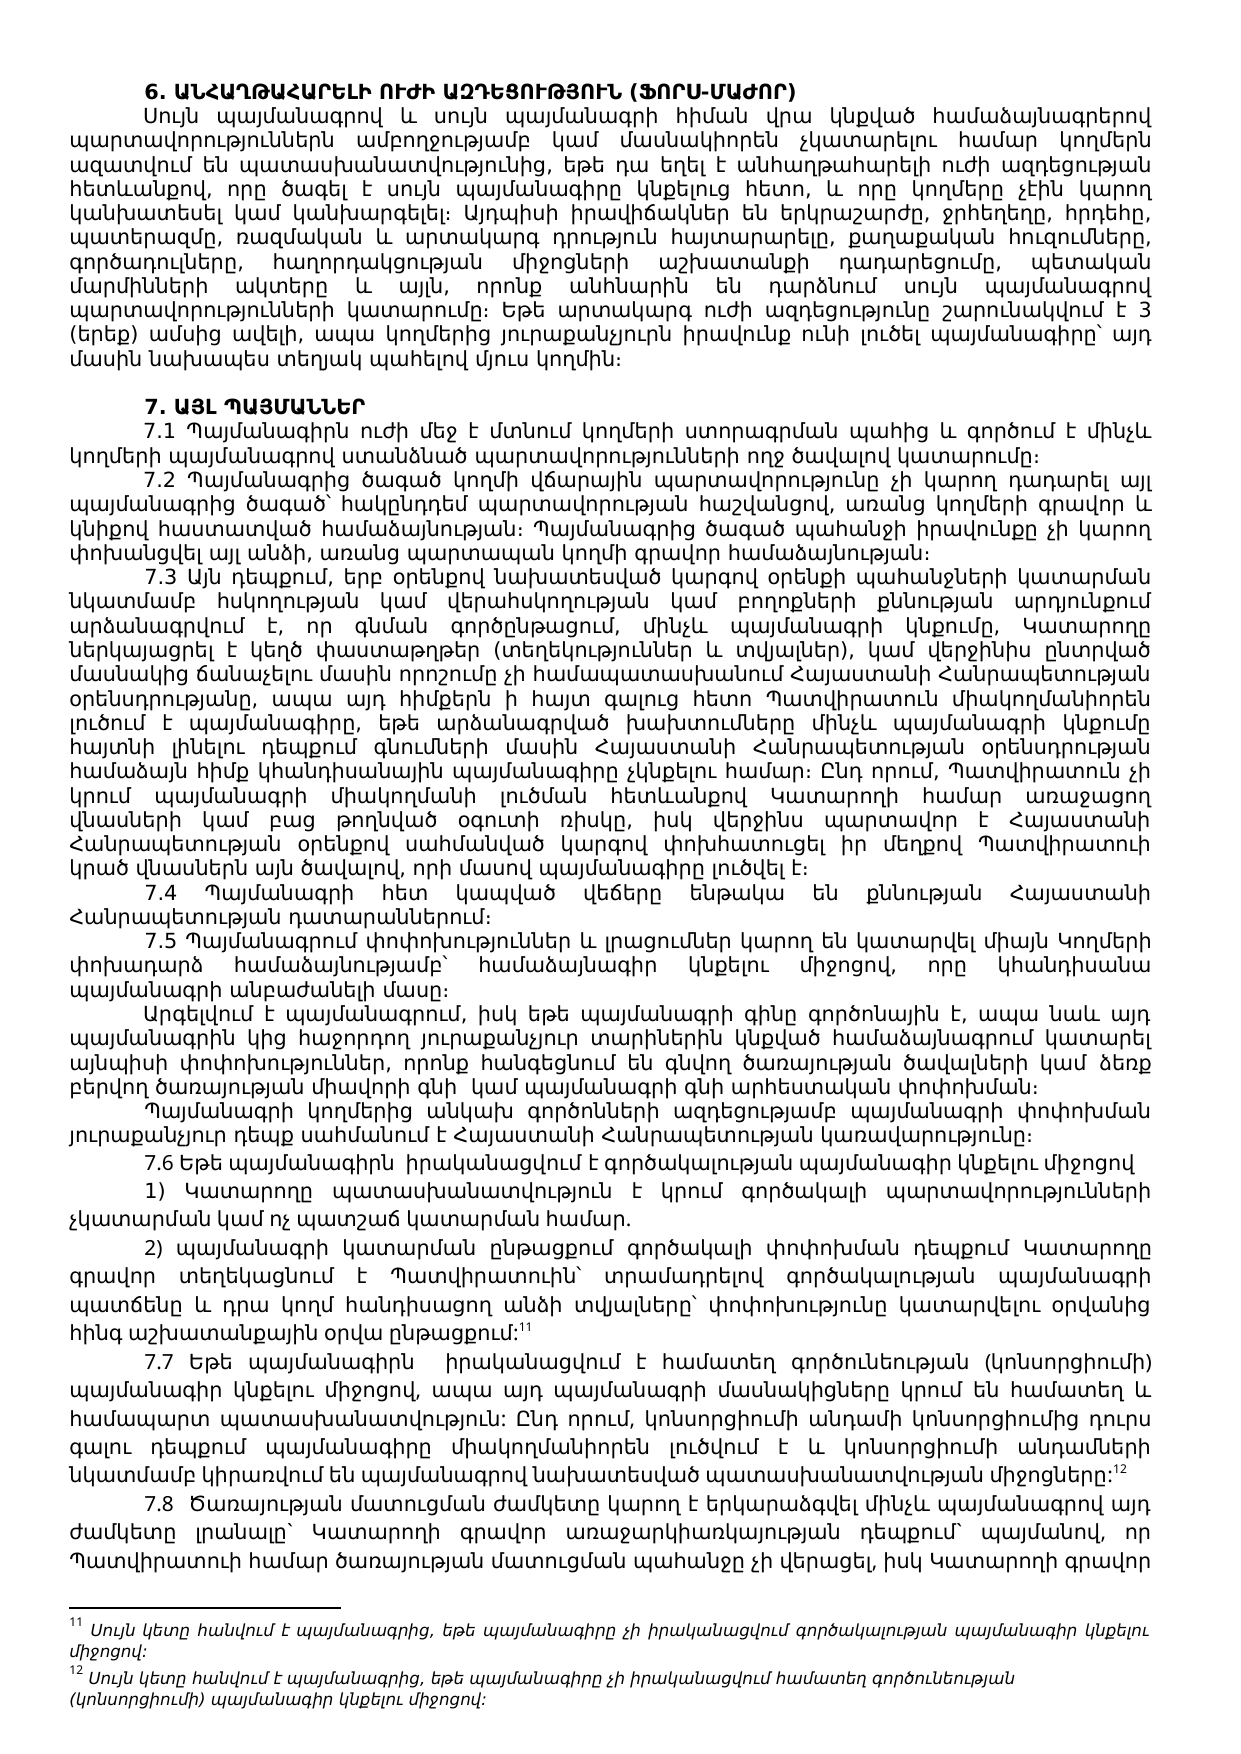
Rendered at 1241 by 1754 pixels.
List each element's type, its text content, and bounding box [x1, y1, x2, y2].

text 7.7 Եթե պայմանագիրն իրականացվում է համատեղ գործունեության (կոնսորցիումի) պայմանագիր կնքելու միջոցով, ապա այդ պայմանագրի մասնակիցները կրում են համատեղ և համապարտ պատասխանատվություն: Ընդ որում, կոնսորցիումի անդամի կոնսորցիումից դուրս գալու դեպքում պայմանագիրը միակողմանիորեն լուծվում է և կոնսորցիումի անդամների նկատմամբ կիրառվում են պայմանագրով նախատեսված պատասխանատվության միջոցները: [69, 1347, 1152, 1489]
text 7.1 Պայմանագիրն ուժի մեջ է մտնում կողմերի ստորագրման պահից և գործում է մինչև կողմերի պայմանագրով ստանձնած պարտավորությունների ողջ ծավալով կատարումը։ [69, 419, 1152, 468]
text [69, 1489, 1152, 1574]
text Պայմանագրի կողմերից անկախ գործոնների ազդեցությամբ պայմանագրի փոփոխման յուրաքանչյուր դեպք սահմանում է Հայաստանի Հանրապետության կառավարությունը։ [69, 1099, 1152, 1148]
text 7.4 Պայմանագրի հետ կապված վեճերը ենթակա են քննության Հայաստանի Հանրապետության դատարաններում։ [69, 881, 1152, 929]
text 7.6 Եթե պայմանագիրն իրականացվում է գործակալության պայմանագիր կնքելու միջոցով [69, 1148, 1152, 1176]
text Սույն պայմանագրով և սույն պայմանագրի հիման վրա կնքված համաձայնագրերով պարտավորություններն ամբողջությամբ կամ մասնակիորեն չկատարելու համար կողմերն ազատվում են պատասխանատվությունից, եթե դա եղել է անհաղթահարելի ուժի ազդեցության հետևանքով, որը ծագել է սույն պայմանագիրը կնքելուց հետո, և որը կողմերը չէին կարող կանխատեսել կամ կանխարգելել։ Այդպիսի իրավիճակներ են երկրաշարժը, ջրհեղեղը, հրդեհը, պատերազմը, ռազմական և արտակարգ դրություն հայտարարելը, քաղաքական հուզումները, գործադուլները, հաղորդակցության միջոցների աշխատանքի դադարեցումը, պետական մարմինների ակտերը և այլն, որոնք անհնարին են դարձնում սույն պայմանագրով պարտավորությունների կատարումը։ Եթե արտակարգ ուժի ազդեցությունը շարունակվում է 3 (երեք) ամսից ավելի, ապա կողմերից յուրաքանչյուրն իրավունք ունի լուծել պայմանագիրը՝ այդ մասին նախապես տեղյակ պահելով մյուս կողմին։ [69, 104, 1152, 371]
text 7.2 Պայմանագրից ծագած կողմի վճարային պարտավորությունը չի կարող դադարել այլ պայմանագրից ծագած՝ հակընդդեմ պարտավորության հաշվանցով, առանց կողմերի գրավոր և կնիքով հաստատված համաձայնության։ Պայմանագրից ծագած պահանջի իրավունքը չի կարող փոխանցվել այլ անձի, առանց պարտապան կողմի գրավոր համաձայնության։ [69, 468, 1152, 565]
text 7. ԱՅԼ ՊԱՅՄԱՆՆԵՐ [69, 395, 1152, 419]
text Արգելվում է պայմանագրում, իսկ եթե պայմանագրի գինը գործոնային է, ապա նաև այդ պայմանագրին կից հաջորդող յուրաքանչյուր տարիներին կնքված համաձայնագրում կատարել այնպիսի փոփոխություններ, որոնք հանգեցնում են գնվող ծառայության ծավալների կամ ձեռք բերվող ծառայության միավորի գնի կամ պայմանագրի գնի արհեստական փոփոխման։ [69, 1002, 1152, 1099]
text 7.5 Պայմանագրում փոփոխություններ և լրացումներ կարող են կատարվել միայն Կողմերի փոխադարձ համաձայնությամբ՝ համաձայնագիր կնքելու միջոցով, որը կհանդիսանա պայմանագրի անբաժանելի մասը։ [69, 929, 1152, 1002]
text 7.3 Այն դեպքում, երբ օրենքով նախատեսված կարգով օրենքի պահանջների կատարման նկատմամբ հսկողության կամ վերահսկողության կամ բողոքների քննության արդյունքում արձանագրվում է, որ գնման գործընթացում, մինչև պայմանագրի կնքումը, Կատարողը ներկայացրել է կեղծ փաստաթղթեր (տեղեկություններ և տվյալներ), կամ վերջինիս ընտրված մասնակից ճանաչելու մասին որոշումը չի համապատասխանում Հայաստանի Հանրապետության օրենսդրությանը, ապա այդ հիմքերն ի հայտ գալուց հետո Պատվիրատուն միակողմանիորեն լուծում է պայմանագիրը, եթե արձանագրված խախտումները մինչև պայմանագրի կնքումը հայտնի լինելու դեպքում գնումների մասին Հայաստանի Հանրապետության օրենսդրության համաձայն հիմք կհանդիսանային պայմանագիրը չկնքելու համար։ Ընդ որում, Պատվիրատուն չի կրում պայմանագրի միակողմանի լուծման հետևանքով Կատարողի համար առաջացող վնասների կամ բաց թողնված օգուտի ռիսկը, իսկ վերջինս պարտավոր է Հայաստանի Հանրապետության օրենքով սահմանված կարգով փոխհատուցել իր մեղքով Պատվիրատուի կրած վնասներն այն ծավալով, որի մասով պայմանագիրը լուծվել է։ [69, 565, 1152, 881]
text 2) պայմանագրի կատարման ընթացքում գործակալի փոփոխման դեպքում Կատարողը գրավոր տեղեկացնում է Պատվիրատուին՝ տրամադրելով գործակալության պայմանագրի պատճենը և դրա կողմ հանդիսացող անձի տվյալները՝ փոփոխությունը կատարվելու օրվանից հինգ աշխատանքային օրվա ընթացքում: [69, 1233, 1152, 1347]
text 1) Կատարողը պատասխանատվություն է կրում գործակալի պարտավորությունների չկատարման կամ ոչ պատշաճ կատարման համար. [69, 1176, 1152, 1233]
text 6. ԱՆՀԱՂԹԱՀԱՐԵԼԻ ՈՒԺԻ ԱԶԴԵՑՈՒԹՅՈՒՆ (ՖՈՐՍ-ՄԱԺՈՐ) [69, 80, 1152, 104]
